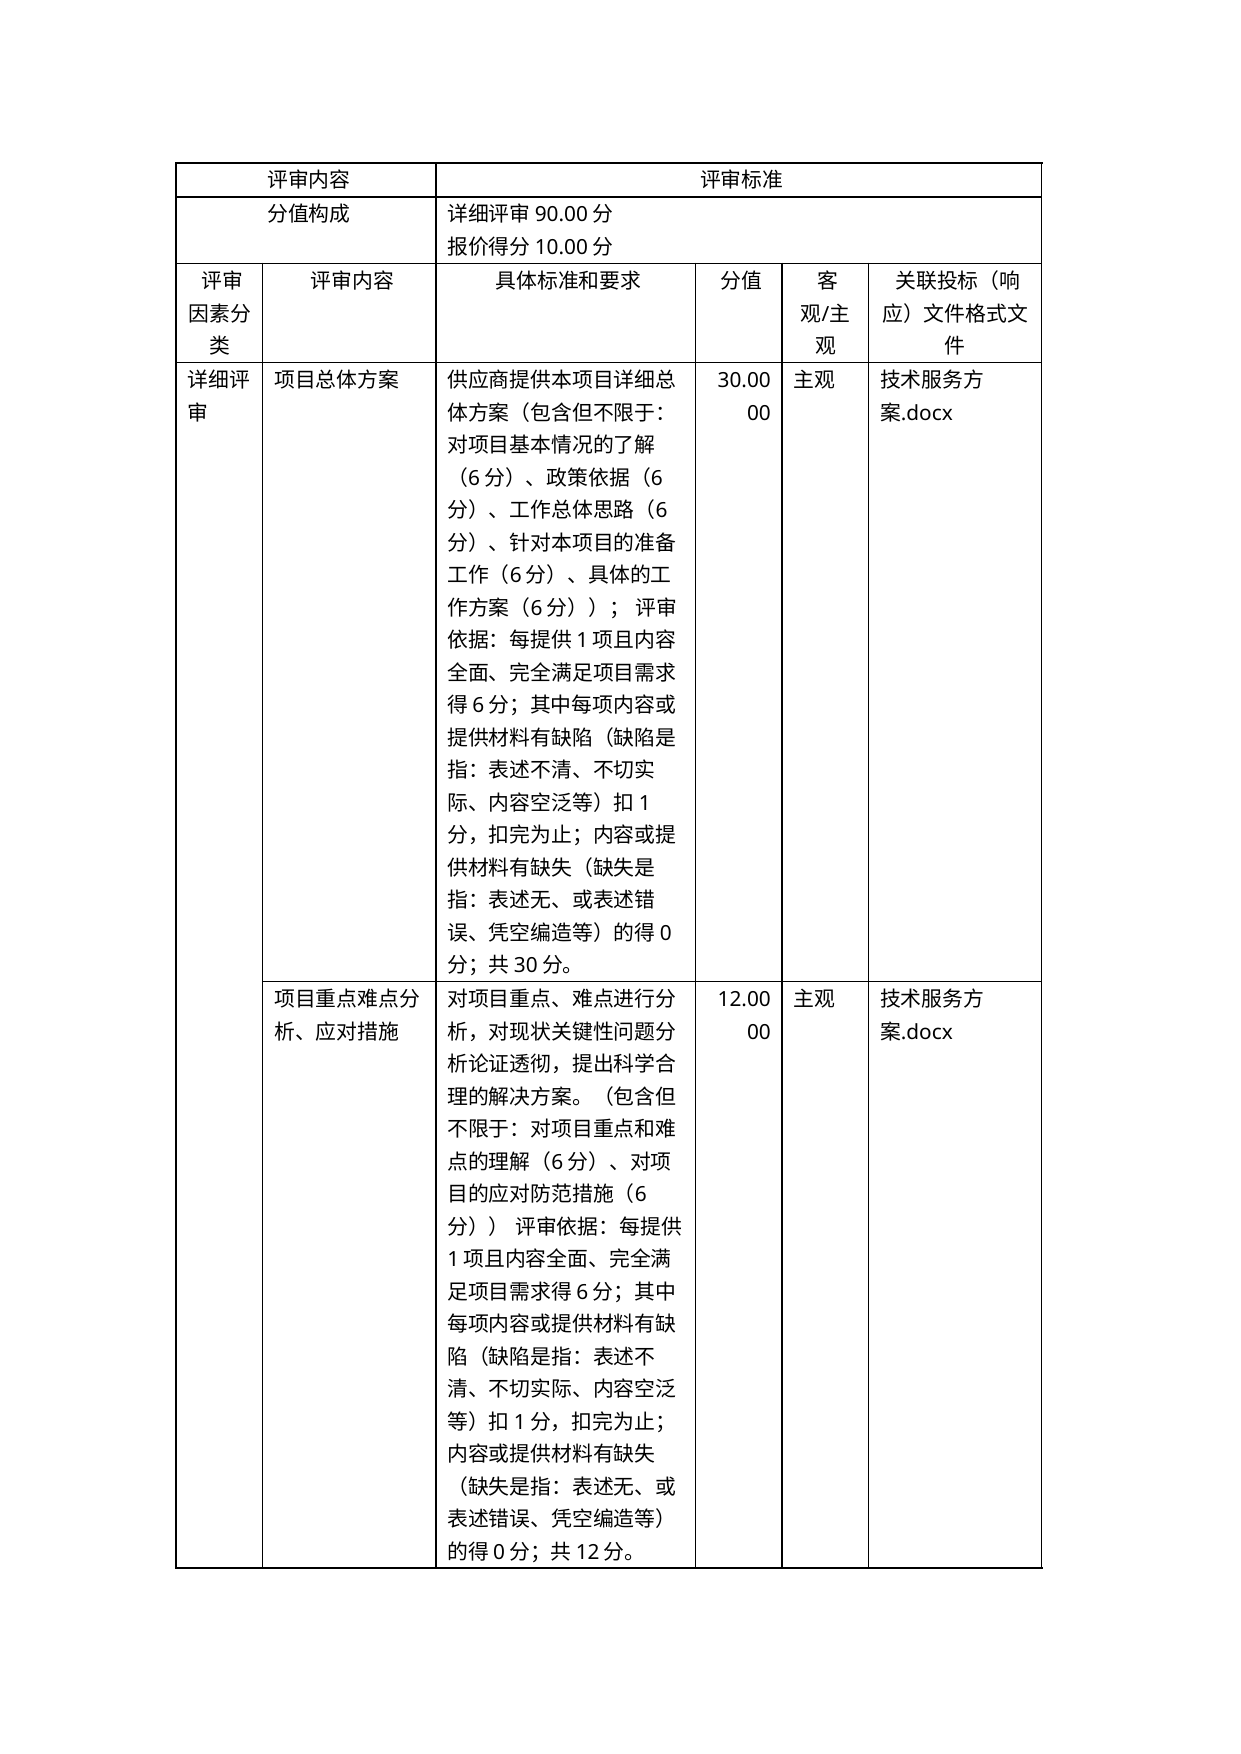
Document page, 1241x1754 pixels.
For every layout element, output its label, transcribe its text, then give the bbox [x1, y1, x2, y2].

table_cell 技术服务方案.docx [869, 363, 1041, 981]
table_cell 具体标准和要求 [437, 264, 695, 362]
table_cell 30.0000 [696, 363, 781, 981]
table_cell 关联投标（响应）文件格式文件 [869, 264, 1041, 362]
table_cell 主观 [783, 982, 868, 1567]
table_header 评审内容 [177, 164, 435, 196]
table_cell 客观/主观 [783, 264, 868, 362]
table_cell 供应商提供本项目详细总体方案（包含但不限于：对项目基本情况的了解（6分）、政策依据（6分）、工作总体思路（6分）、针对本项目的准备工作（6分）、具体的工作方案（6分））； 评审依据：每提供1项且内容全面、完全满足项目需求得6分；其中每项内容或提供材料有缺陷（缺陷是指：表述不清、不切实际、内容空泛等）扣1分，扣完为止；内容或提供材料有缺失（缺失是指：表述无、或表述错误、凭空编造等）的得0分；共30分。 [437, 363, 695, 981]
table_cell 评审因素分类 [177, 264, 262, 362]
table_cell 项目总体方案 [263, 363, 435, 981]
table_cell 对项目重点、难点进行分析，对现状关键性问题分析论证透彻，提出科学合理的解决方案。（包含但不限于：对项目重点和难点的理解（6分）、对项目的应对防范措施（6分）） 评审依据：每提供1项且内容全面、完全满足项目需求得6分；其中每项内容或提供材料有缺陷（缺陷是指：表述不清、不切实际、内容空泛等）扣1分，扣完为止；内容或提供材料有缺失（缺失是指：表述无、或表述错误、凭空编造等）的得0分；共12分。 [437, 982, 695, 1567]
table_cell 项目重点难点分析、应对措施 [263, 982, 435, 1567]
table_cell 12.0000 [696, 982, 781, 1567]
table_cell 技术服务方案.docx [869, 982, 1041, 1567]
table_cell 主观 [783, 363, 868, 981]
table_cell 分值构成 [177, 198, 435, 263]
table_cell 详细评审 [177, 363, 262, 1567]
table_cell 详细评审90.00分 报价得分10.00分 [437, 198, 1041, 263]
table_cell 分值 [696, 264, 781, 362]
table_cell 评审内容 [263, 264, 435, 362]
table_header 评审标准 [437, 164, 1041, 196]
